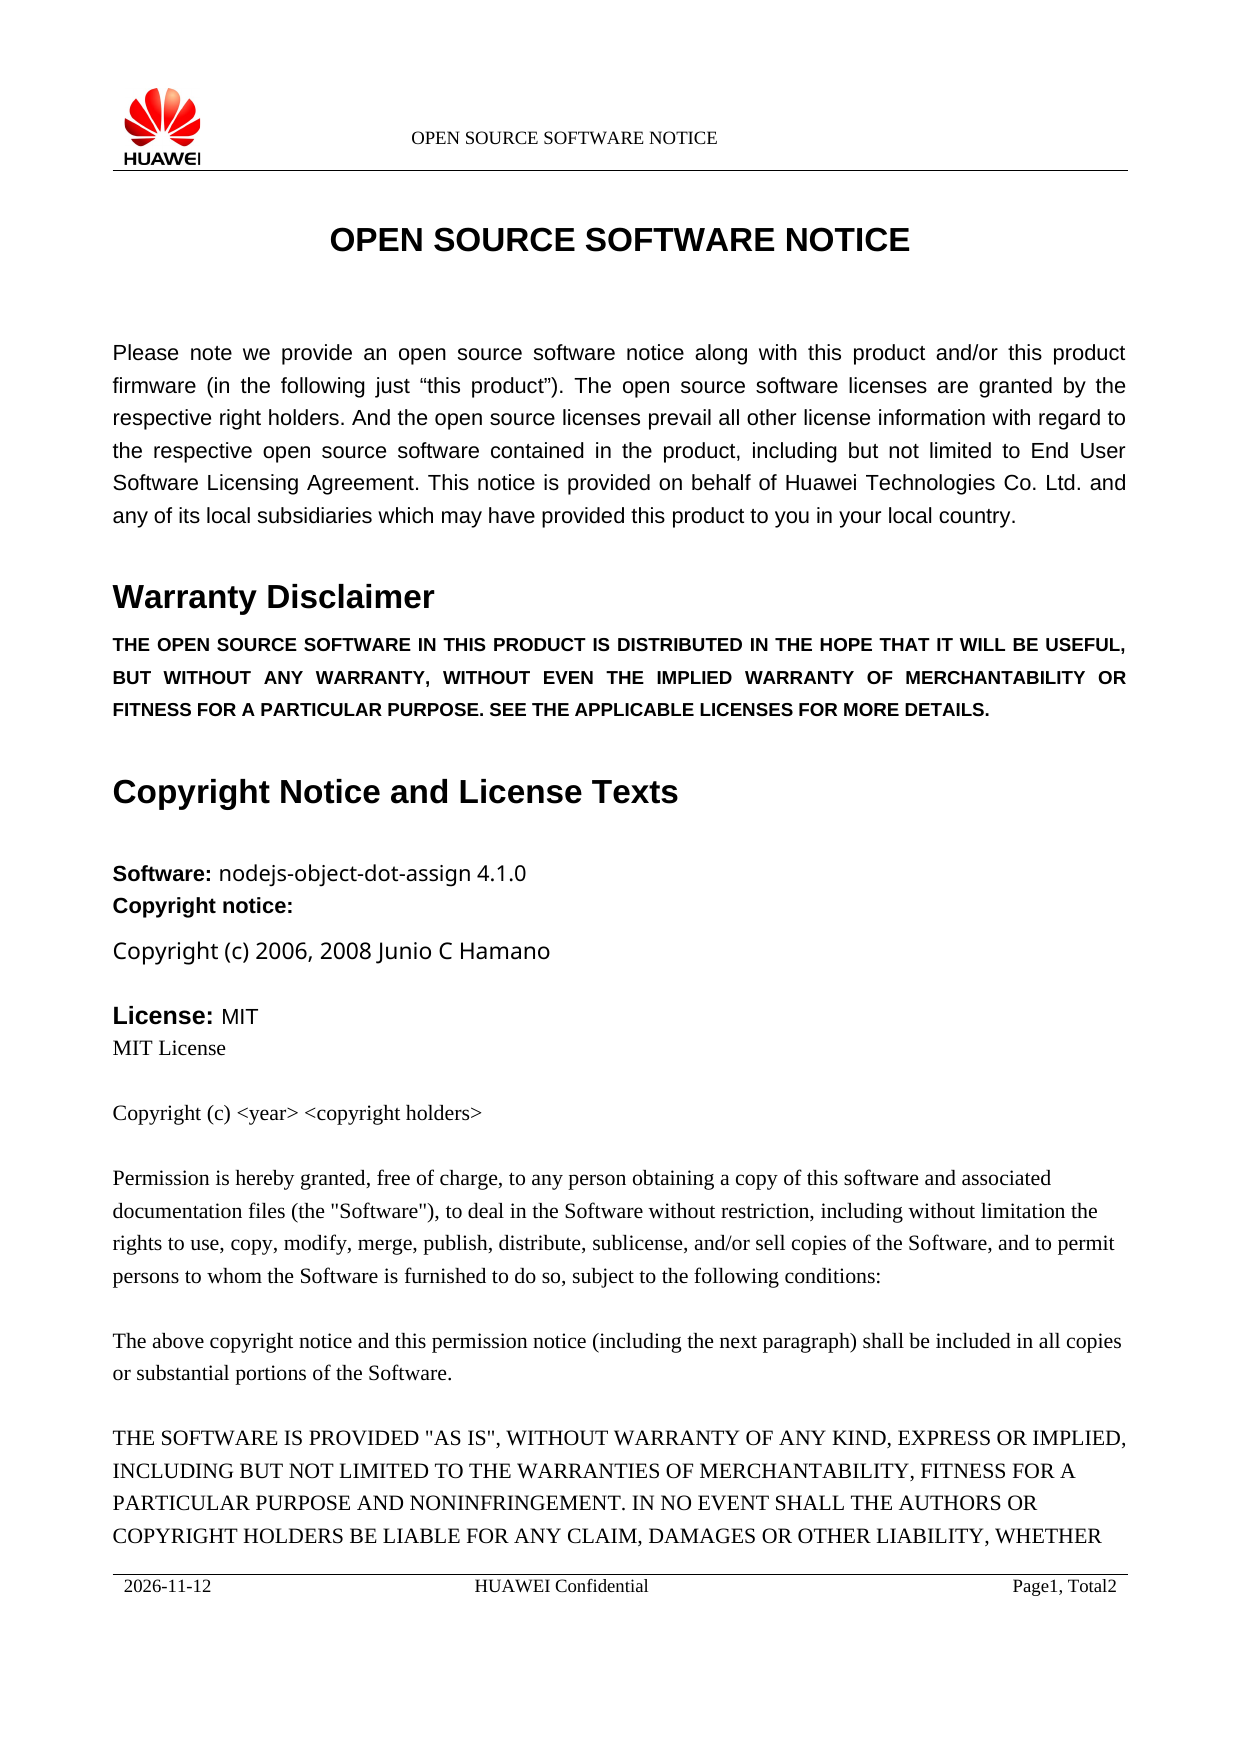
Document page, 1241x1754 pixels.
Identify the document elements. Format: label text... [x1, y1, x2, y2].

text Copyright (c) 2006, 2008 Junio C Hamano [112, 934, 1128, 999]
text The open source software in this product is distributed in the hope that it will be useful, but WITHOUT ANY WARRANTY, without even the implied warranty of MERCHANTABILITY or FITNESS FOR A PARTICULAR PURPOSE. See the applicable licenses for more details. [112, 629, 1128, 726]
text Please note we provide an open source software notice along with this product and/or this product firmware (in the following just “this product”). The open source software licenses are granted by the respective right holders. And the open source licenses prevail all other license information with regard to the respective open source software contained in the product, including but not limited to End User Software Licensing Agreement. This notice is provided on behalf of Huawei Technologies Co. Ltd. and any of its local subsidiaries which may have provided this product to you in your local country. [112, 336, 1128, 531]
picture [124, 88, 201, 165]
text Copyright Notice and License Texts [112, 759, 1128, 824]
text OPEN SOURCE SOFTWARE NOTICE [112, 206, 1128, 271]
text Copyright notice: [112, 889, 1128, 921]
text License: MIT [112, 999, 1128, 1031]
title Software: nodejs-object-dot-assign 4.1.0 [112, 856, 1128, 889]
text Warranty Disclaimer [112, 564, 1128, 629]
